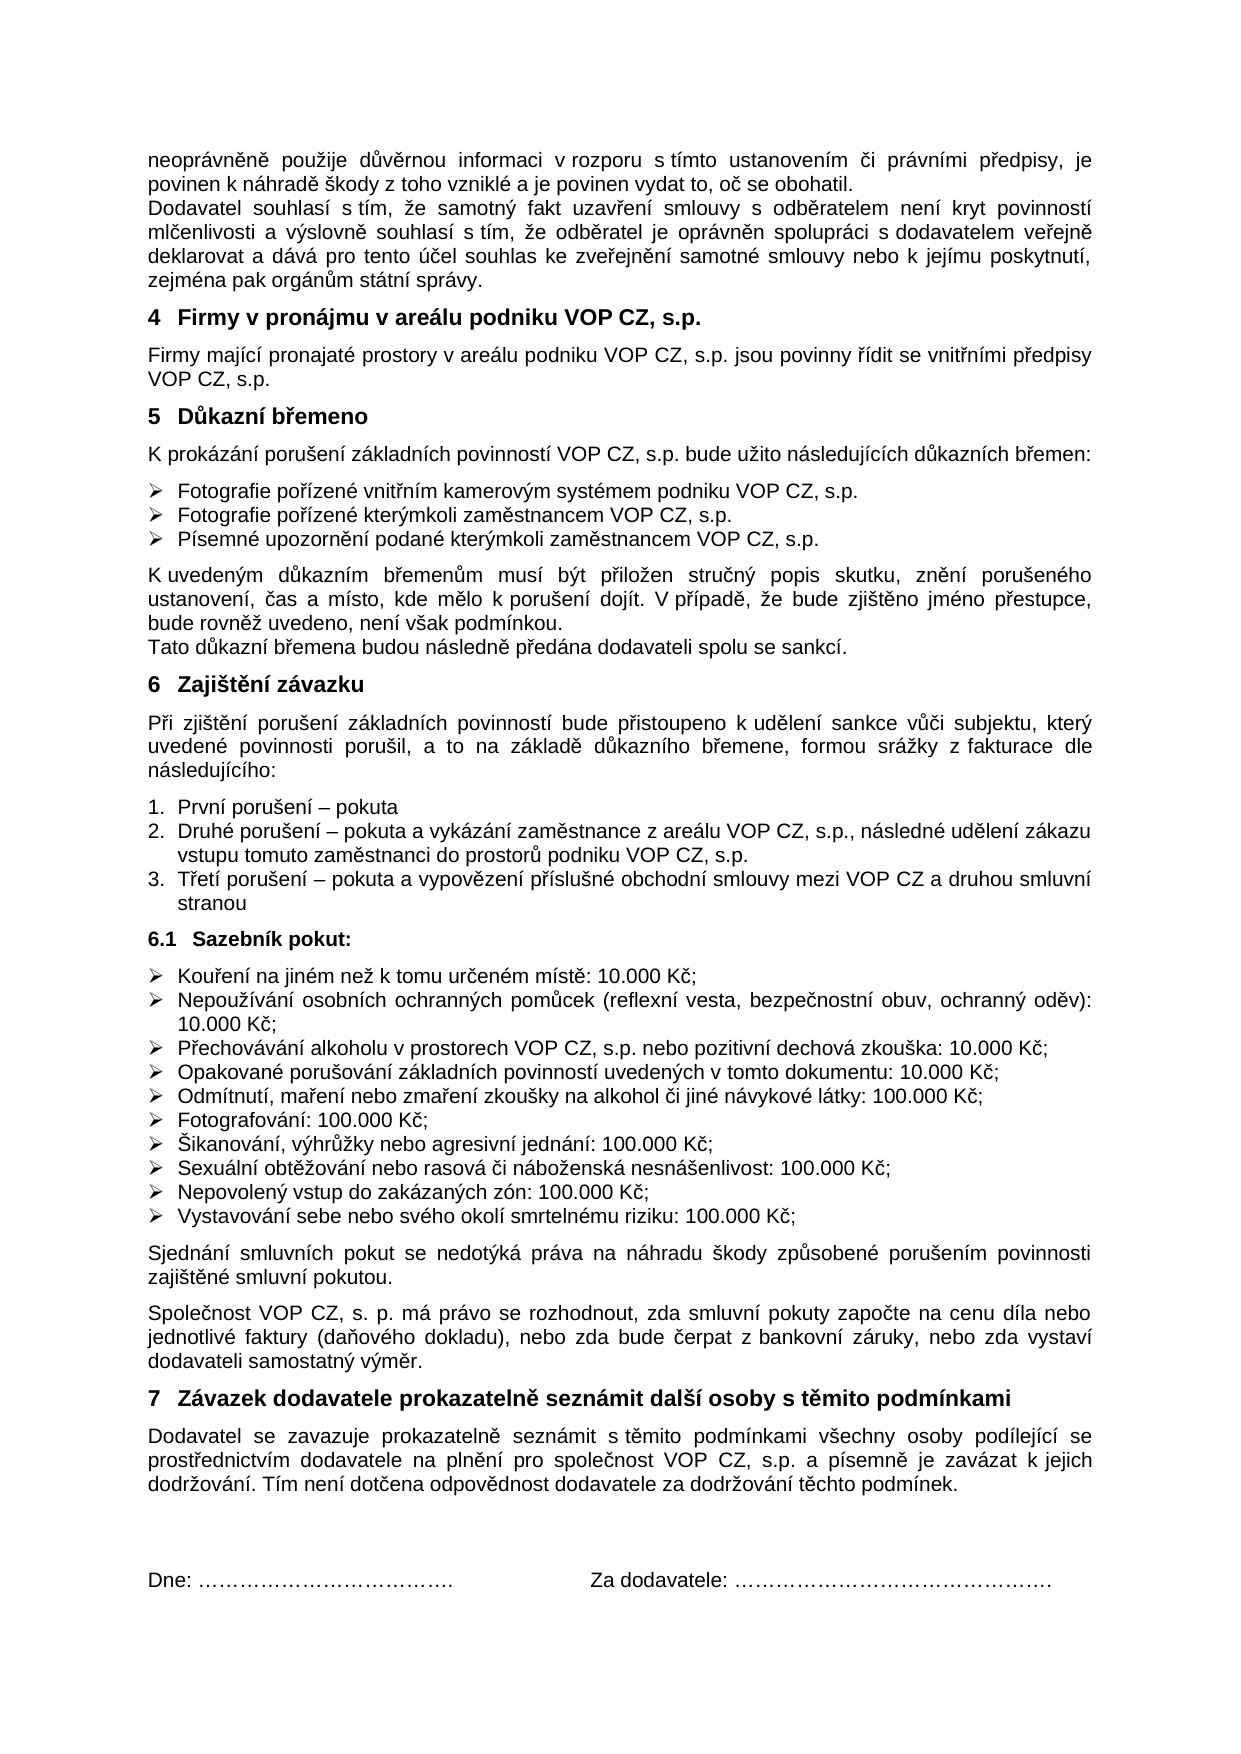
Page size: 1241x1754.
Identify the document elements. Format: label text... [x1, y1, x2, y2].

text Dne: ………………………………. Za dodavatele: ………………………………………. [148, 1568, 1093, 1592]
text Písemné upozornění podané kterýmkoli zaměstnancem VOP CZ, s.p. [148, 527, 1093, 551]
list První porušení – pokuta [148, 795, 1093, 819]
text Fotografie pořízené vnitřním kamerovým systémem podniku VOP CZ, s.p. [148, 478, 1093, 502]
text Fotografování: 100.000 Kč; [148, 1108, 1093, 1132]
text Opakované porušování základních povinností uvedených v tomto dokumentu: 10.000 Kč; [148, 1059, 1093, 1084]
subtitle Sazebník pokut: [148, 927, 1093, 951]
text Šikanování, výhrůžky nebo agresivní jednání: 100.000 Kč; [148, 1132, 1093, 1156]
text K prokázání porušení základních povinností VOP CZ, s.p. bude užito následujících důkazních břemen: [148, 442, 1093, 466]
text Firmy mající pronajaté prostory v areálu podniku VOP CZ, s.p. jsou povinny řídit se vnitřními předpisy VOP CZ, s.p. [148, 343, 1093, 391]
text Vystavování sebe nebo svého okolí smrtelnému riziku: 100.000 Kč; [148, 1204, 1093, 1228]
subtitle Závazek dodavatele prokazatelně seznámit další osoby s těmito podmínkami [148, 1385, 1093, 1412]
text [148, 148, 1093, 196]
text Nepoužívání osobních ochranných pomůcek (reflexní vesta, bezpečnostní obuv, ochranný oděv): 10.000 Kč; [148, 987, 1093, 1036]
text Kouření na jiném než k tomu určeném místě: 10.000 Kč; [148, 963, 1093, 987]
text Společnost VOP CZ, s. p. má právo se rozhodnout, zda smluvní pokuty započte na cenu díla nebo jednotlivé faktury (daňového dokladu), nebo zda bude čerpat z bankovní záruky, nebo zda vystaví dodavateli samostatný výměr. [148, 1301, 1093, 1373]
text Dodavatel se zavazuje prokazatelně seznámit s těmito podmínkami všechny osoby podílející se prostřednictvím dodavatele na plnění pro společnost VOP CZ, s.p. a písemně je zavázat k jejich dodržování. Tím není dotčena odpovědnost dodavatele za dodržování těchto podmínek. [148, 1424, 1093, 1496]
subtitle Zajištění závazku [148, 671, 1093, 698]
text Sexuální obtěžování nebo rasová či náboženská nesnášenlivost: 100.000 Kč; [148, 1156, 1093, 1180]
text Nepovolený vstup do zakázaných zón: 100.000 Kč; [148, 1180, 1093, 1204]
text Fotografie pořízené kterýmkoli zaměstnancem VOP CZ, s.p. [148, 502, 1093, 527]
text Dodavatel souhlasí s tím, že samotný fakt uzavření smlouvy s odběratelem není kryt povinností mlčenlivosti a výslovně souhlasí s tím, že odběratel je oprávněn spolupráci s dodavatelem veřejně deklarovat a dává pro tento účel souhlas ke zveřejnění samotné smlouvy nebo k jejímu poskytnutí, zejména pak orgánům státní správy. [148, 196, 1093, 291]
text K uvedeným důkazním břemenům musí být přiložen stručný popis skutku, znění porušeného ustanovení, čas a místo, kde mělo k porušení dojít. V případě, že bude zjištěno jméno přestupce, bude rovněž uvedeno, není však podmínkou. [148, 563, 1093, 635]
text Přechovávání alkoholu v prostorech VOP CZ, s.p. nebo pozitivní dechová zkouška: 10.000 Kč; [148, 1036, 1093, 1059]
text Tato důkazní břemena budou následně předána dodavateli spolu se sankcí. [148, 635, 1093, 659]
subtitle Firmy v pronájmu v areálu podniku VOP CZ, s.p. [148, 304, 1093, 330]
text Při zjištění porušení základních povinností bude přistoupeno k udělení sankce vůči subjektu, který uvedené povinnosti porušil, a to na základě důkazního břemene, formou srážky z fakturace dle následujícího: [148, 710, 1093, 782]
text Odmítnutí, maření nebo zmaření zkoušky na alkohol či jiné návykové látky: 100.000 Kč; [148, 1084, 1093, 1108]
list Třetí porušení – pokuta a vypovězení příslušné obchodní smlouvy mezi VOP CZ a druhou smluvní stranou [148, 867, 1093, 914]
list Druhé porušení – pokuta a vykázání zaměstnance z areálu VOP CZ, s.p., následné udělení zákazu vstupu tomuto zaměstnanci do prostorů podniku VOP CZ, s.p. [148, 819, 1093, 867]
text Sjednání smluvních pokut se nedotýká práva na náhradu škody způsobené porušením povinnosti zajištěné smluvní pokutou. [148, 1241, 1093, 1288]
subtitle Důkazní břemeno [148, 403, 1093, 429]
